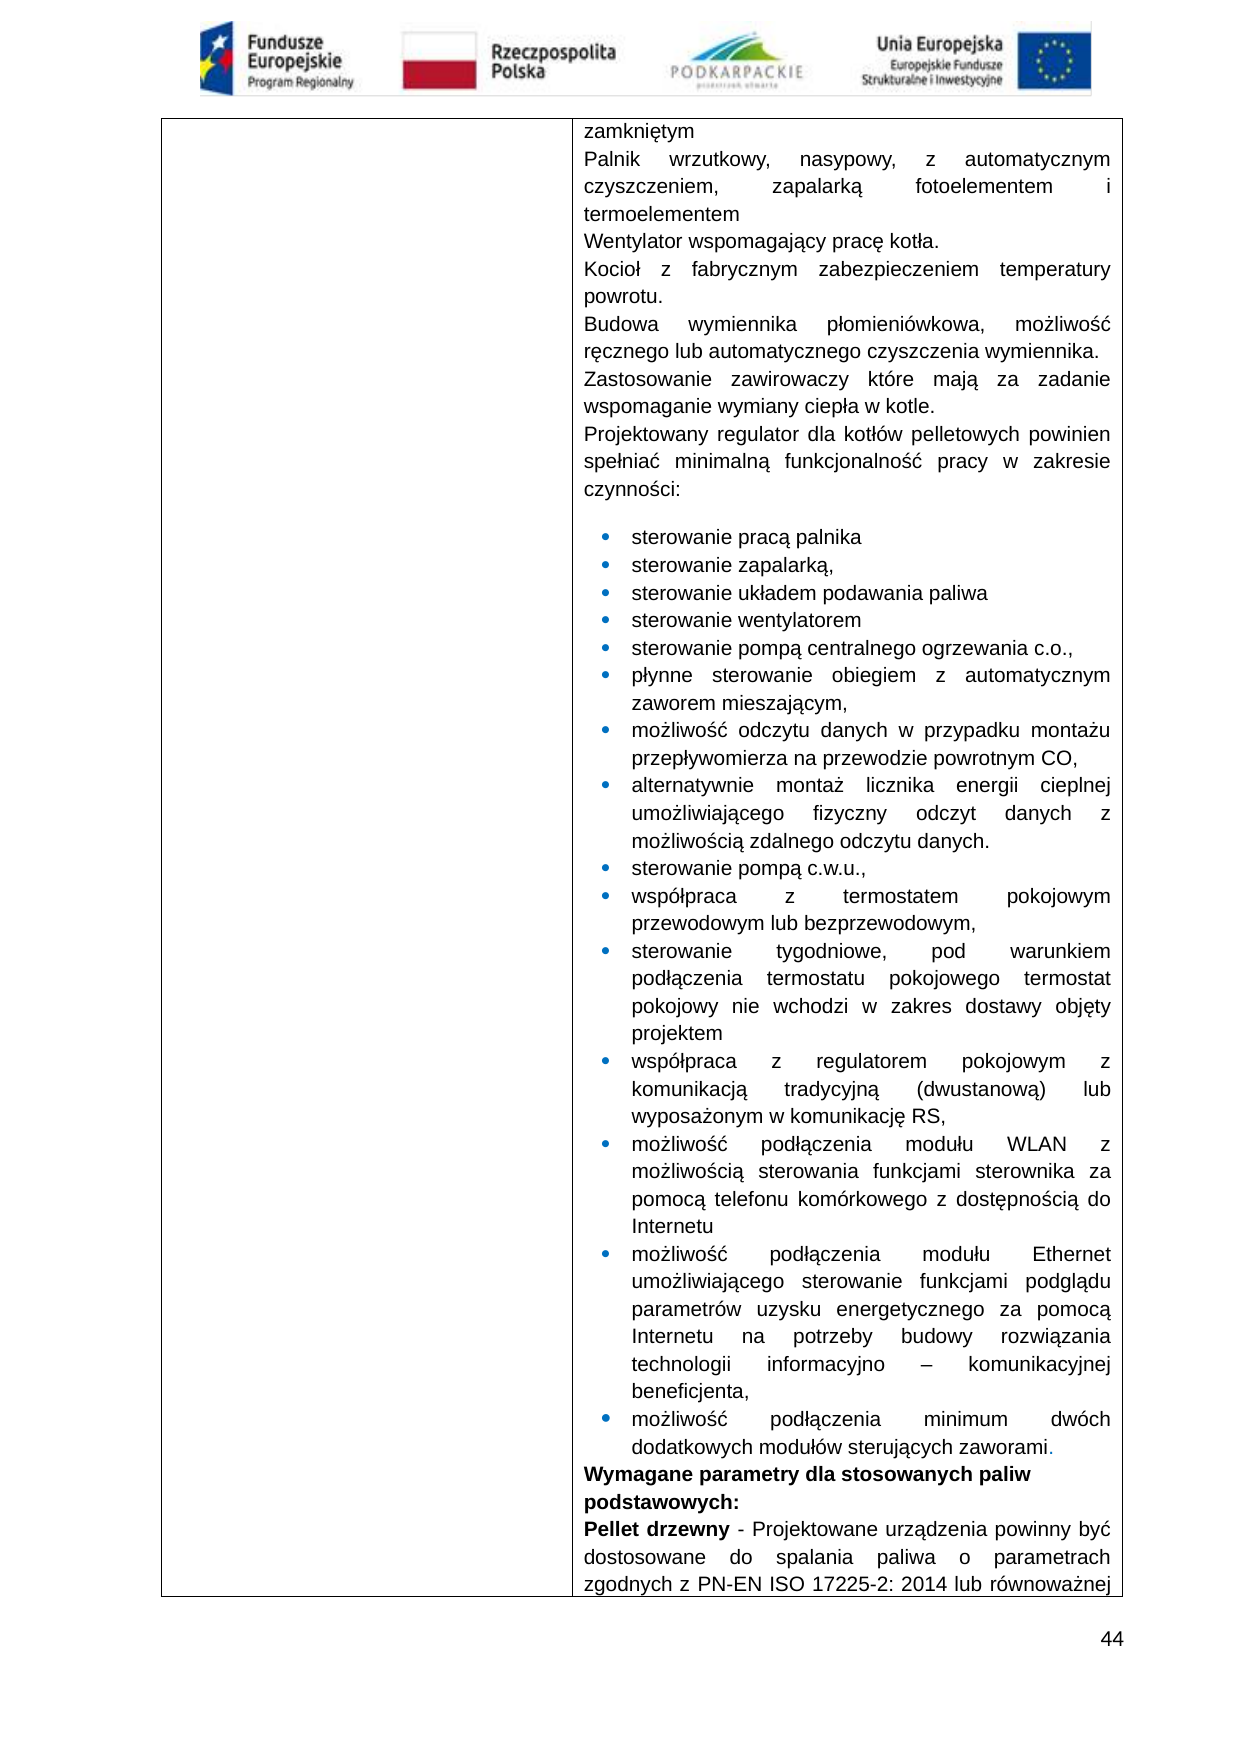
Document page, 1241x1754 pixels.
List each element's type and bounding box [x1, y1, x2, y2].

table_cell [162, 119, 572, 1596]
picture [200, 21, 1093, 98]
table_cell [573, 119, 1122, 1596]
